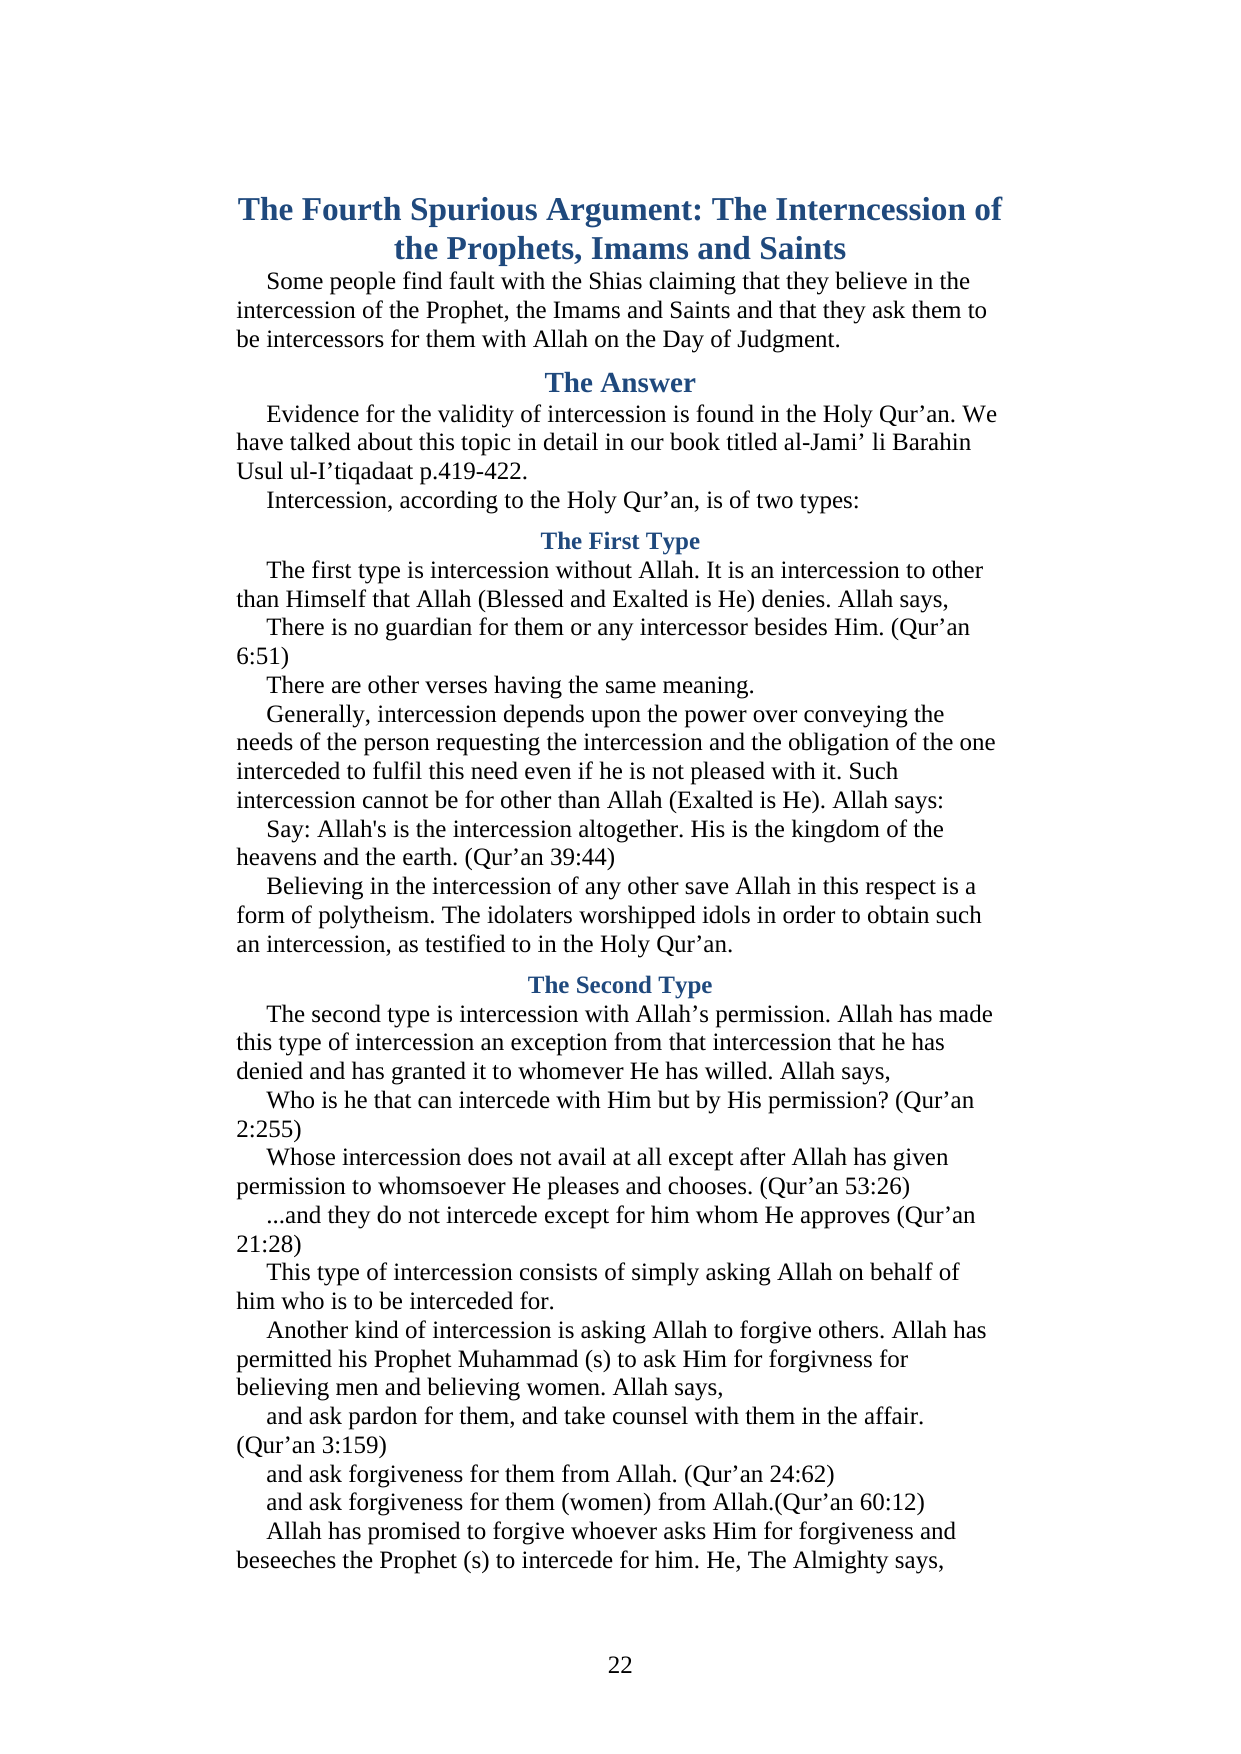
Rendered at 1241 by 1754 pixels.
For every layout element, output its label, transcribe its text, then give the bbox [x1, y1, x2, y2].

text This type of intercession consists of simply asking Allah on behalf of him who is to be interceded for. [236, 1257, 1004, 1315]
subtitle The Fourth Spurious Argument: The Interncession of the Prophets, Imams and Saints [236, 190, 1004, 266]
text Believing in the intercession of any other save Allah in this respect is a form of polytheism. The idolaters worshipped idols in order to obtain such an intercession, as testified to in the Holy Qur’an. [236, 871, 1004, 957]
text and ask pardon for them, and take counsel with them in the affair. (Qur’an 3:159) [236, 1401, 1004, 1459]
text and ask forgiveness for them (women) from Allah.(Qur’an 60:12) [236, 1487, 1004, 1516]
text Allah has promised to forgive whoever asks Him for forgiveness and beseeches the Prophet (s) to intercede for him. He, The Almighty says, [236, 1516, 1004, 1574]
text The second type is intercession with Allah’s permission. Allah has made this type of intercession an exception from that intercession that he has denied and has granted it to whomever He has willed. Allah says, [236, 999, 1004, 1085]
subtitle The Second Type [236, 970, 1004, 999]
text ...and they do not intercede except for him whom He approves (Qur’an 21:28) [236, 1200, 1004, 1257]
text and ask forgiveness for them from Allah. (Qur’an 24:62) [236, 1459, 1004, 1487]
text Generally, intercession depends upon the power over conveying the needs of the person requesting the intercession and the obligation of the one interceded to fulfil this need even if he is not pleased with it. Such intercession cannot be for other than Allah (Exalted is He). Allah says: [236, 699, 1004, 814]
text Some people find fault with the Shias claiming that they believe in the intercession of the Prophet, the Imams and Saints and that they ask them to be intercessors for them with Allah on the Day of Judgment. [236, 266, 1004, 353]
text Evidence for the validity of intercession is found in the Holy Qur’an. We have talked about this topic in detail in our book titled al-Jami’ li Barahin Usul ul-I’tiqadaat p.419-422. [236, 399, 1004, 485]
text Say: Allah's is the intercession altogether. His is the kingdom of the heavens and the earth. (Qur’an 39:44) [236, 814, 1004, 871]
text Intercession, according to the Holy Qur’an, is of two types: [236, 485, 1004, 514]
text There are other verses having the same meaning. [236, 670, 1004, 699]
text Another kind of intercession is asking Allah to forgive others. Allah has permitted his Prophet Muhammad (s) to ask Him for forgivness for believing men and believing women. Allah says, [236, 1315, 1004, 1401]
subtitle The Answer [236, 365, 1004, 399]
text Who is he that can intercede with Him but by His permission? (Qur’an 2:255) [236, 1085, 1004, 1142]
text The first type is intercession without Allah. It is an intercession to other than Himself that Allah (Blessed and Exalted is He) denies. Allah says, [236, 555, 1004, 612]
subtitle The First Type [236, 526, 1004, 555]
text Whose intercession does not avail at all except after Allah has given permission to whomsoever He pleases and chooses. (Qur’an 53:26) [236, 1142, 1004, 1200]
text There is no guardian for them or any intercessor besides Him. (Qur’an 6:51) [236, 612, 1004, 670]
